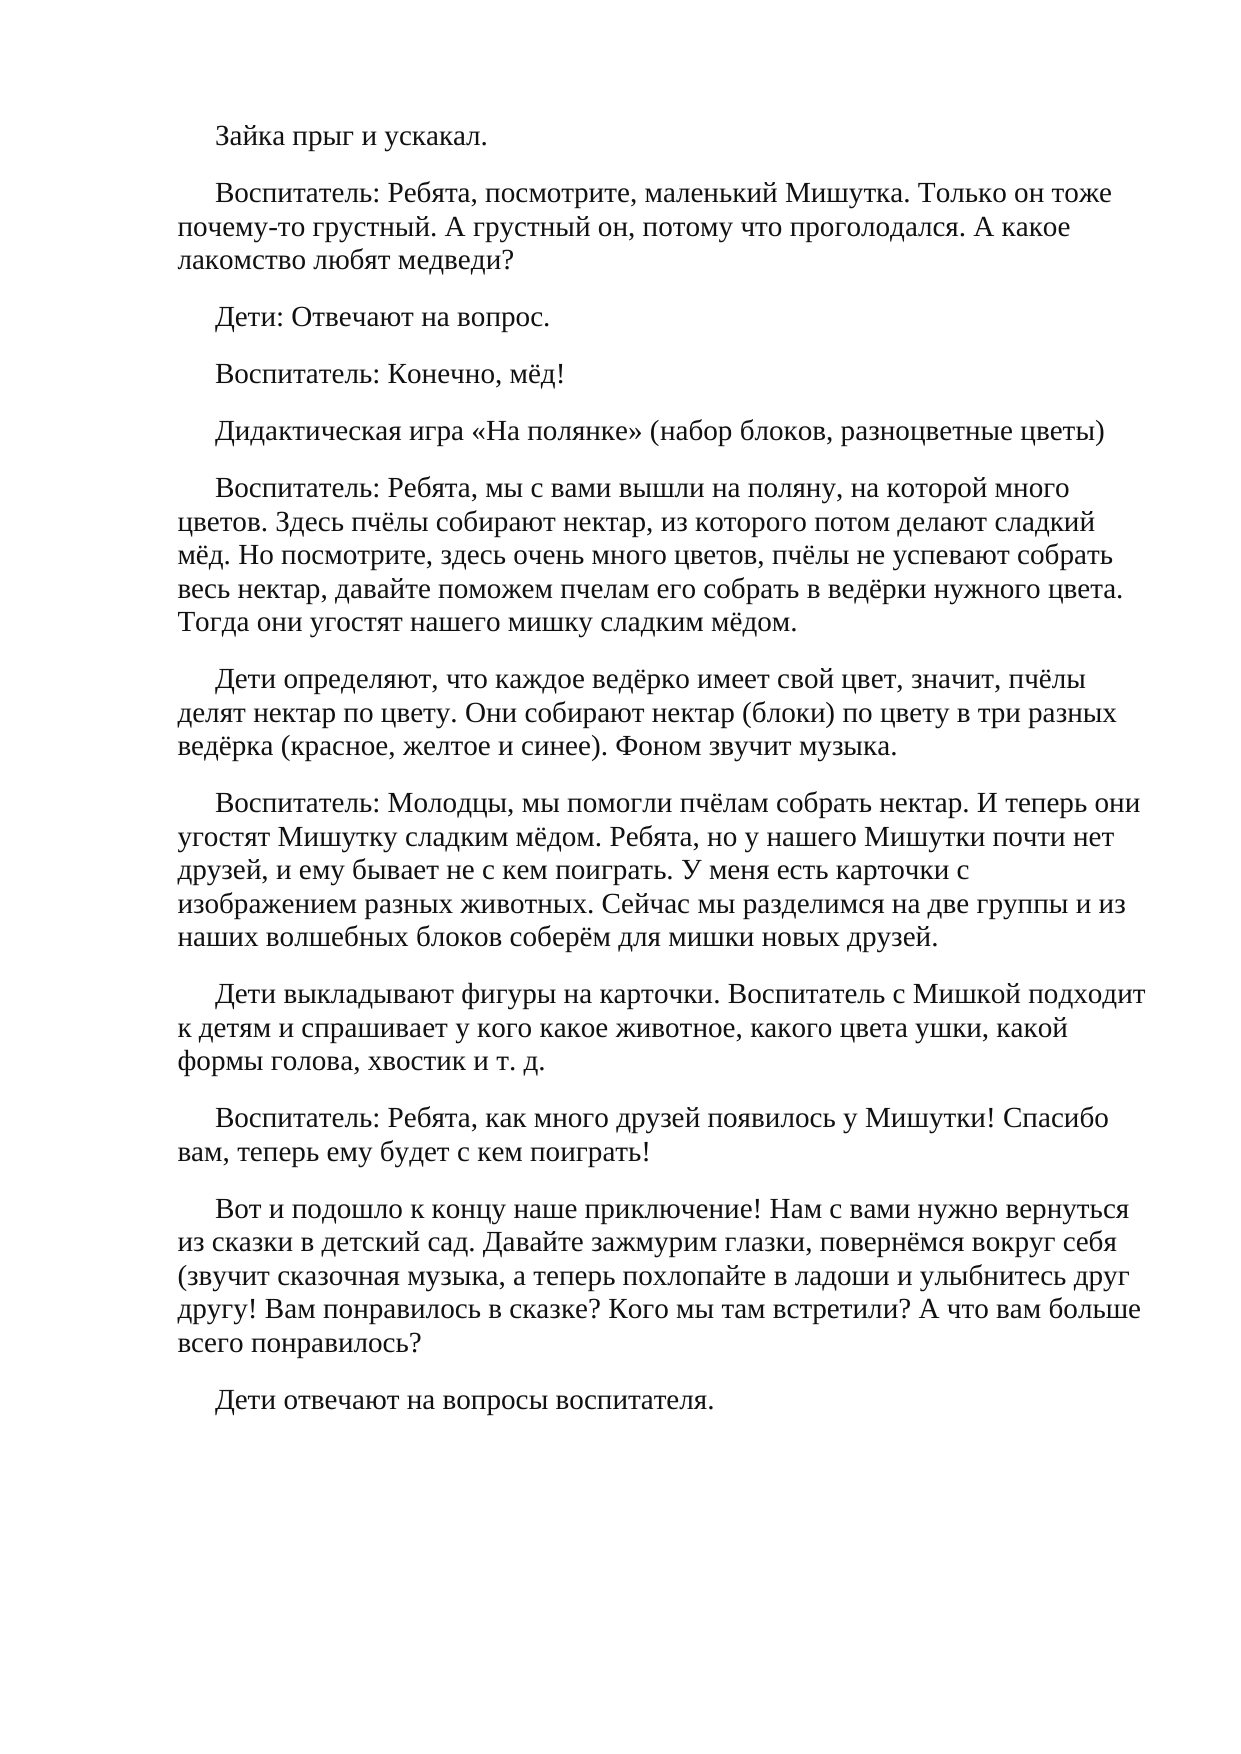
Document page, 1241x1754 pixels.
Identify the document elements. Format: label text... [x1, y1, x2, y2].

text Дети: Отвечают на вопрос. [177, 299, 1152, 333]
text Воспитатель: Молодцы, мы помогли пчёлам собрать нектар. И теперь они угостят Мишутку сладким мёдом. Ребята, но у нашего Мишутки почти нет друзей, и ему бывает не с кем поиграть. У меня есть карточки с изображением разных животных. Сейчас мы разделимся на две группы и из наших волшебных блоков соберём для мишки новых друзей. [177, 785, 1152, 953]
text Вот и подошло к концу наше приключение! Нам с вами нужно вернуться из сказки в детский сад. Давайте зажмурим глазки, повернёмся вокруг себя (звучит сказочная музыка, а теперь похлопайте в ладоши и улыбнитесь друг другу! Вам понравилось в сказке? Кого мы там встретили? А что вам больше всего понравилось? [177, 1191, 1152, 1359]
text Зайка прыг и ускакал. [177, 118, 1152, 152]
text Дидактическая игра «На полянке» (набор блоков, разноцветные цветы) [177, 413, 1152, 447]
text Воспитатель: Ребята, мы с вами вышли на поляну, на которой много цветов. Здесь пчёлы собирают нектар, из которого потом делают сладкий мёд. Но посмотрите, здесь очень много цветов, пчёлы не успевают собрать весь нектар, давайте поможем пчелам его собрать в ведёрки нужного цвета. Тогда они угостят нашего мишку сладким мёдом. [177, 470, 1152, 638]
text Воспитатель: Ребята, посмотрите, маленький Мишутка. Только он тоже почему-то грустный. А грустный он, потому что проголодался. А какое лакомство любят медведи? [177, 175, 1152, 276]
text Дети определяют, что каждое ведёрко имеет свой цвет, значит, пчёлы делят нектар по цвету. Они собирают нектар (блоки) по цвету в три разных ведёрка (красное, желтое и синее). Фоном звучит музыка. [177, 661, 1152, 762]
text Воспитатель: Конечно, мёд! [177, 356, 1152, 390]
text Воспитатель: Ребята, как много друзей появилось у Мишутки! Спасибо вам, теперь ему будет с кем поиграть! [177, 1101, 1152, 1168]
text Дети отвечают на вопросы воспитателя. [177, 1382, 1152, 1416]
text Дети выкладывают фигуры на карточки. Воспитатель с Мишкой подходит к детям и спрашивает у кого какое животное, какого цвета ушки, какой формы голова, хвостик и т. д. [177, 976, 1152, 1077]
